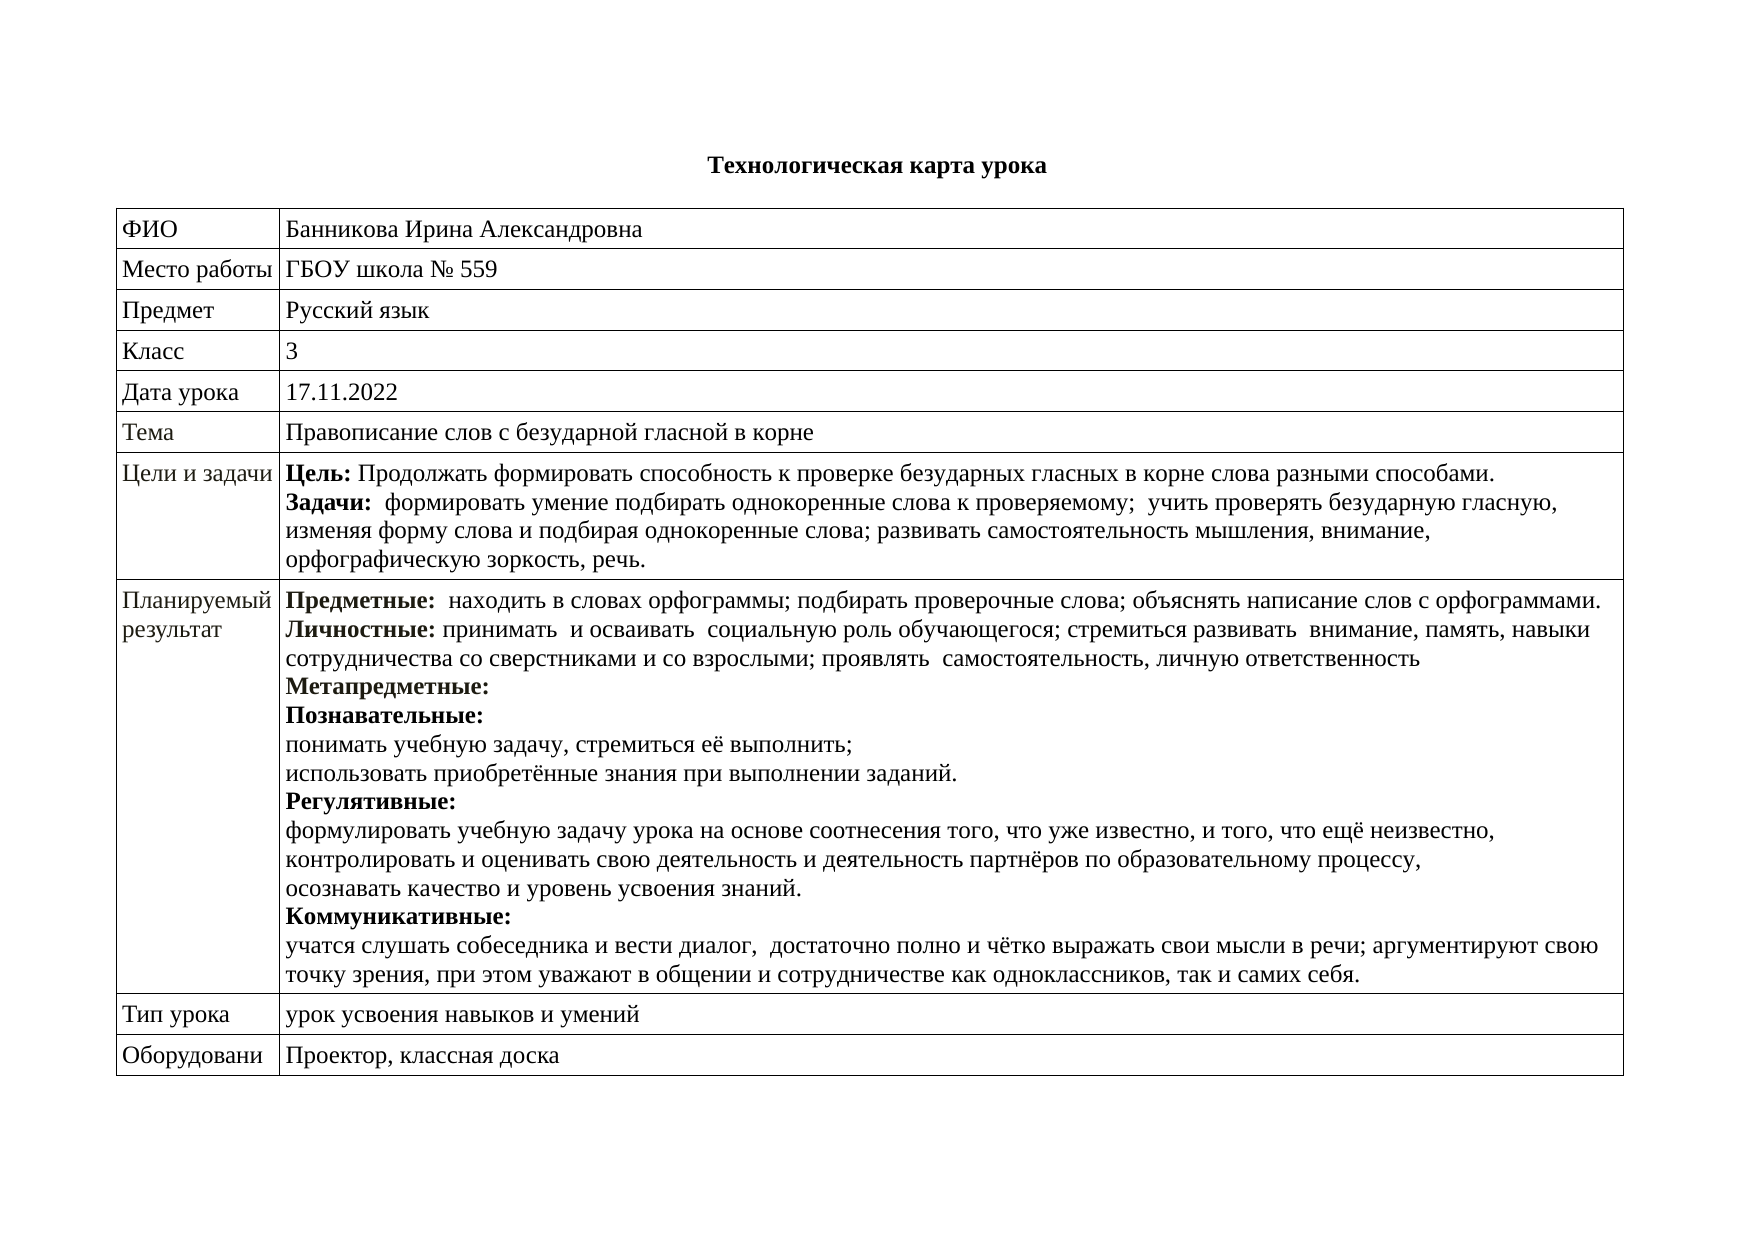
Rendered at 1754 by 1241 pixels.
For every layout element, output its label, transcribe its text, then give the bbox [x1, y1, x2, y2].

text Технологическая карта урока [112, 150, 1641, 179]
table_header ФИО [117, 209, 279, 248]
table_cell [280, 1035, 1623, 1075]
table_cell Оборудование [117, 1035, 279, 1075]
table_header Банникова Ирина Александровна [280, 209, 1623, 248]
table_cell Предмет [117, 290, 279, 330]
table_cell Класс [117, 331, 279, 370]
table_cell Правописание слов с безударной гласной в корне [280, 412, 1623, 452]
table_cell 17.11.2022 [280, 371, 1623, 411]
table_cell ГБОУ школа № 559 [280, 249, 1623, 289]
table_cell Русский язык [280, 290, 1623, 330]
table_cell Тип урока [117, 994, 279, 1034]
table_cell урок усвоения навыков и умений [280, 994, 1623, 1034]
table_cell Тема [117, 412, 279, 452]
table_cell Предметные: находить в словах орфограммы; подбирать проверочные слова; объяснять написание слов с орфограммами. Личностные: принимать и осваивать социальную роль обучающегося; стремиться развивать внимание, память, навыки сотрудничества со сверстниками и со взрослыми; проявлять самостоятельность, личную ответственность Метапредметные: Познавательные: понимать учебную задачу, стремиться её выполнить; использовать приобретённые знания при выполнении заданий. Регулятивные: формулировать учебную задачу урока на основе соотнесения того, что уже известно, и того, что ещё неизвестно, контролировать и оценивать свою деятельность и деятельность партнёров по образовательному процессу, осознавать качество и уровень усвоения знаний. Коммуникативные: учатся слушать собеседника и вести диалог, достаточно полно и чётко выражать свои мысли в речи; аргументируют свою точку зрения, при этом уважают в общении и сотрудничестве как одноклассников, так и самих себя. [280, 580, 1623, 993]
table_cell 3 [280, 331, 1623, 370]
table_cell Место работы [117, 249, 279, 289]
table_cell Цель: Продолжать формировать способность к проверке безударных гласных в корне слова разными способами. Задачи: формировать умение подбирать однокоренные слова к проверяемому; учить проверять безударную гласную, изменяя форму слова и подбирая однокоренные слова; развивать самостоятельность мышления, внимание, орфографическую зоркость, речь. [280, 453, 1623, 579]
table_cell Планируемый результат [117, 580, 279, 993]
table_cell Цели и задачи [117, 453, 279, 579]
table_cell Дата урока [117, 371, 279, 411]
